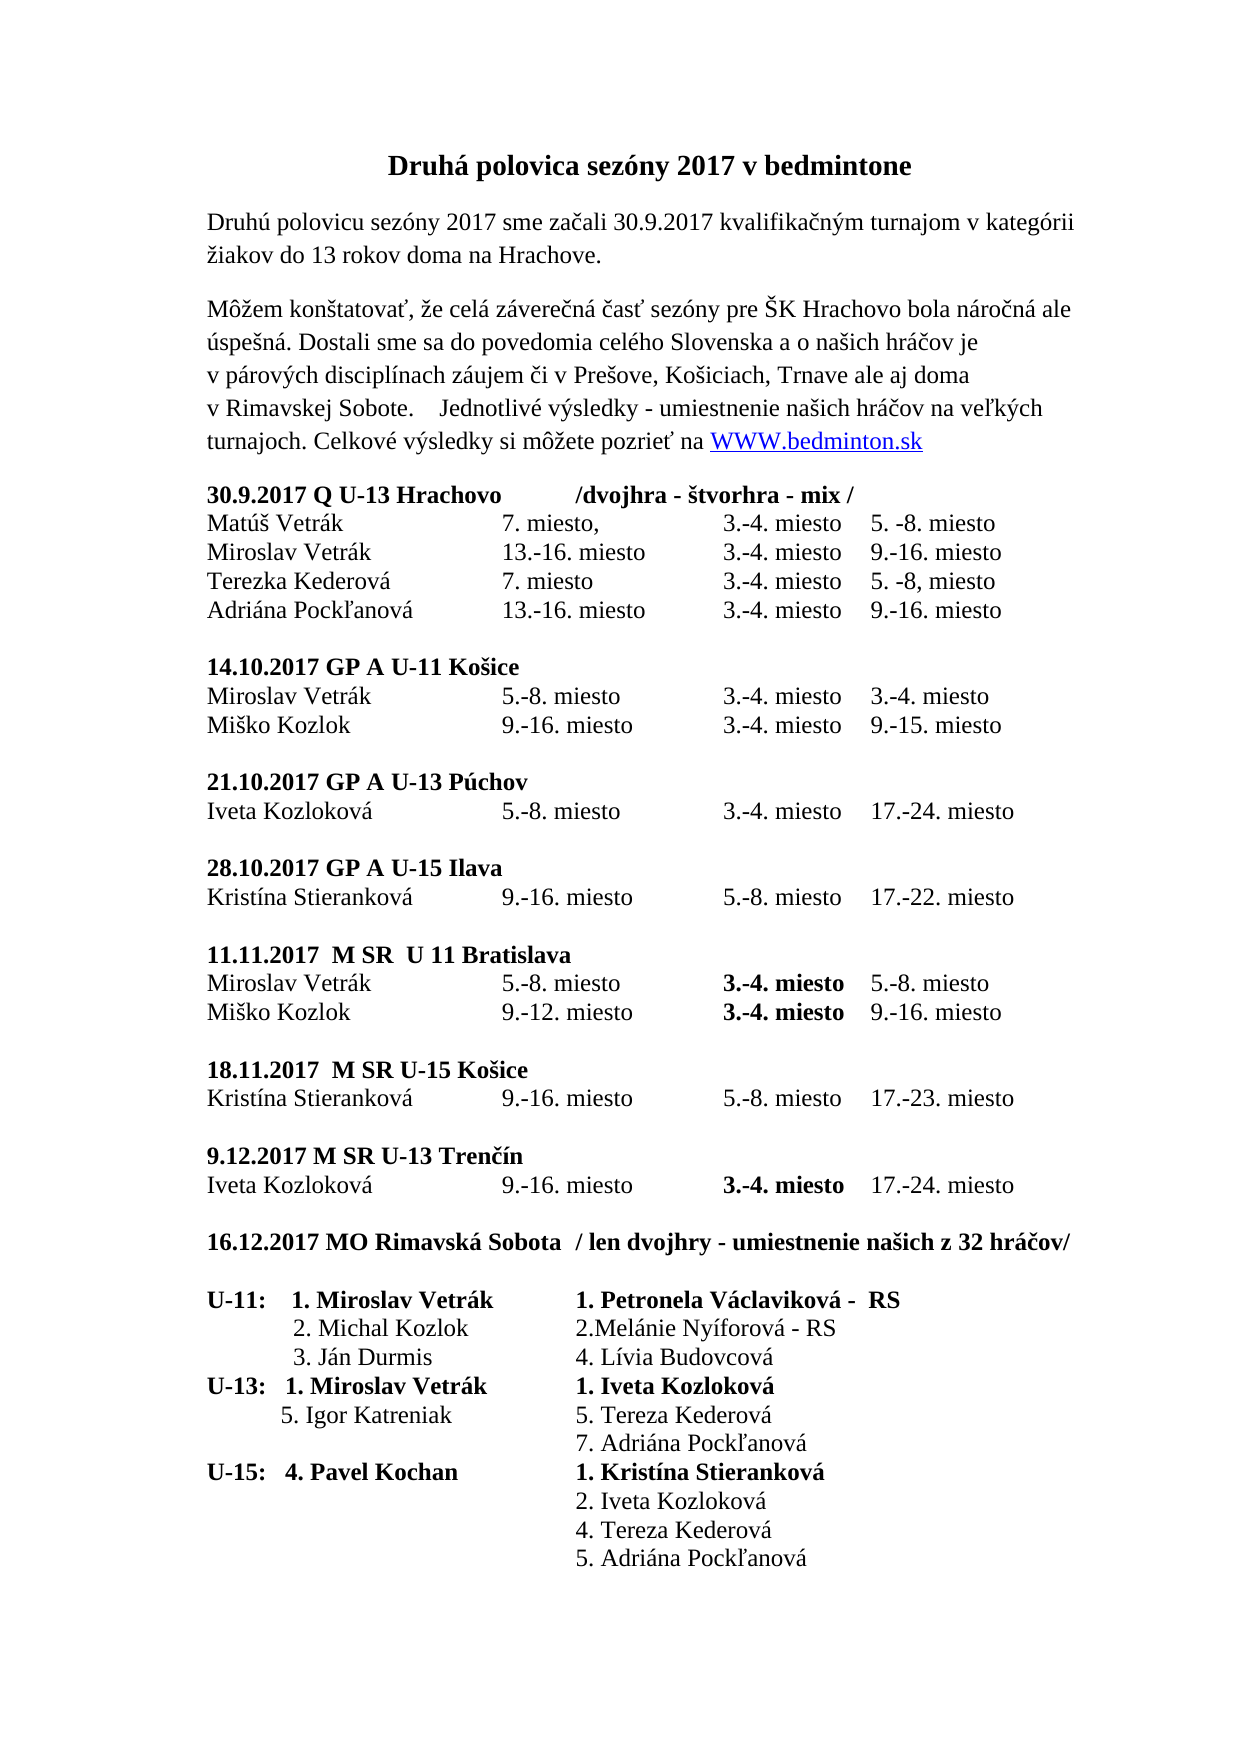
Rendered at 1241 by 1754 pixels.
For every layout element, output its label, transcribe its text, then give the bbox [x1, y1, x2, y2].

text Môžem konštatovať, že celá záverečná časť sezóny pre ŠK Hrachovo bola náročná ale úspešná. Dostali sme sa do povedomia celého Slovenska a o našich hráčov je v párových disciplínach záujem či v Prešove, Košiciach, Trnave ale aj doma v Rimavskej Sobote. Jednotlivé výsledky - umiestnenie našich hráčov na veľkých turnajoch. Celkové výsledky si môžete pozrieť na WWW.bedminton.sk [207, 294, 1093, 455]
text U-11: 1. Miroslav Vetrák 1. Petronela Václaviková - RS [207, 1285, 1093, 1313]
text 3. Ján Durmis 4. Lívia Budovcová [207, 1342, 1093, 1371]
text Miško Kozlok 9.-12. miesto 3.-4. miesto 9.-16. miesto [207, 997, 1093, 1026]
text 28.10.2017 GP A U-15 Ilava [207, 853, 1093, 882]
text Iveta Kozloková 9.-16. miesto 3.-4. miesto 17.-24. miesto [207, 1170, 1093, 1198]
text 14.10.2017 GP A U-11 Košice [207, 652, 1093, 681]
text Druhú polovicu sezóny 2017 sme začali 30.9.2017 kvalifikačným turnajom v kategórii žiakov do 13 rokov doma na Hrachove. [207, 207, 1093, 269]
text 2. Iveta Kozloková [207, 1486, 1093, 1515]
text Kristína Stieranková 9.-16. miesto 5.-8. miesto 17.-23. miesto [207, 1083, 1093, 1112]
text Iveta Kozloková 5.-8. miesto 3.-4. miesto 17.-24. miesto [207, 796, 1093, 825]
text 4. Tereza Kederová [207, 1515, 1093, 1543]
text 21.10.2017 GP A U-13 Púchov [207, 767, 1093, 796]
text Miroslav Vetrák 5.-8. miesto 3.-4. miesto 5.-8. miesto [207, 968, 1093, 997]
text 16.12.2017 MO Rimavská Sobota / len dvojhry - umiestnenie našich z 32 hráčov/ [207, 1227, 1093, 1256]
text Matúš Vetrák 7. miesto, 3.-4. miesto 5. -8. miesto [207, 508, 1093, 537]
text 5. Adriána Pockľanová [207, 1543, 1093, 1572]
text U-15: 4. Pavel Kochan 1. Kristína Stieranková [207, 1457, 1093, 1486]
text 9.12.2017 M SR U-13 Trenčín [207, 1141, 1093, 1170]
text Miroslav Vetrák 13.-16. miesto 3.-4. miesto 9.-16. miesto [207, 537, 1093, 566]
text Kristína Stieranková 9.-16. miesto 5.-8. miesto 17.-22. miesto [207, 882, 1093, 911]
text 30.9.2017 Q U-13 Hrachovo /dvojhra - štvorhra - mix / [207, 480, 1093, 508]
text 11.11.2017 M SR U 11 Bratislava [207, 940, 1093, 968]
text Miroslav Vetrák 5.-8. miesto 3.-4. miesto 3.-4. miesto [207, 681, 1093, 710]
text 2. Michal Kozlok 2.Melánie Nyíforová - RS [207, 1313, 1093, 1342]
text Terezka Kederová 7. miesto 3.-4. miesto 5. -8, miesto [207, 566, 1093, 595]
text Druhá polovica sezóny 2017 v bedmintone [207, 148, 1093, 181]
text Adriána Pockľanová 13.-16. miesto 3.-4. miesto 9.-16. miesto [207, 595, 1093, 623]
text U-13: 1. Miroslav Vetrák 1. Iveta Kozloková [207, 1371, 1093, 1400]
text Miško Kozlok 9.-16. miesto 3.-4. miesto 9.-15. miesto [207, 710, 1093, 738]
text 7. Adriána Pockľanová [207, 1428, 1093, 1457]
text 18.11.2017 M SR U-15 Košice [207, 1055, 1093, 1083]
text 5. Igor Katreniak 5. Tereza Kederová [207, 1400, 1093, 1428]
